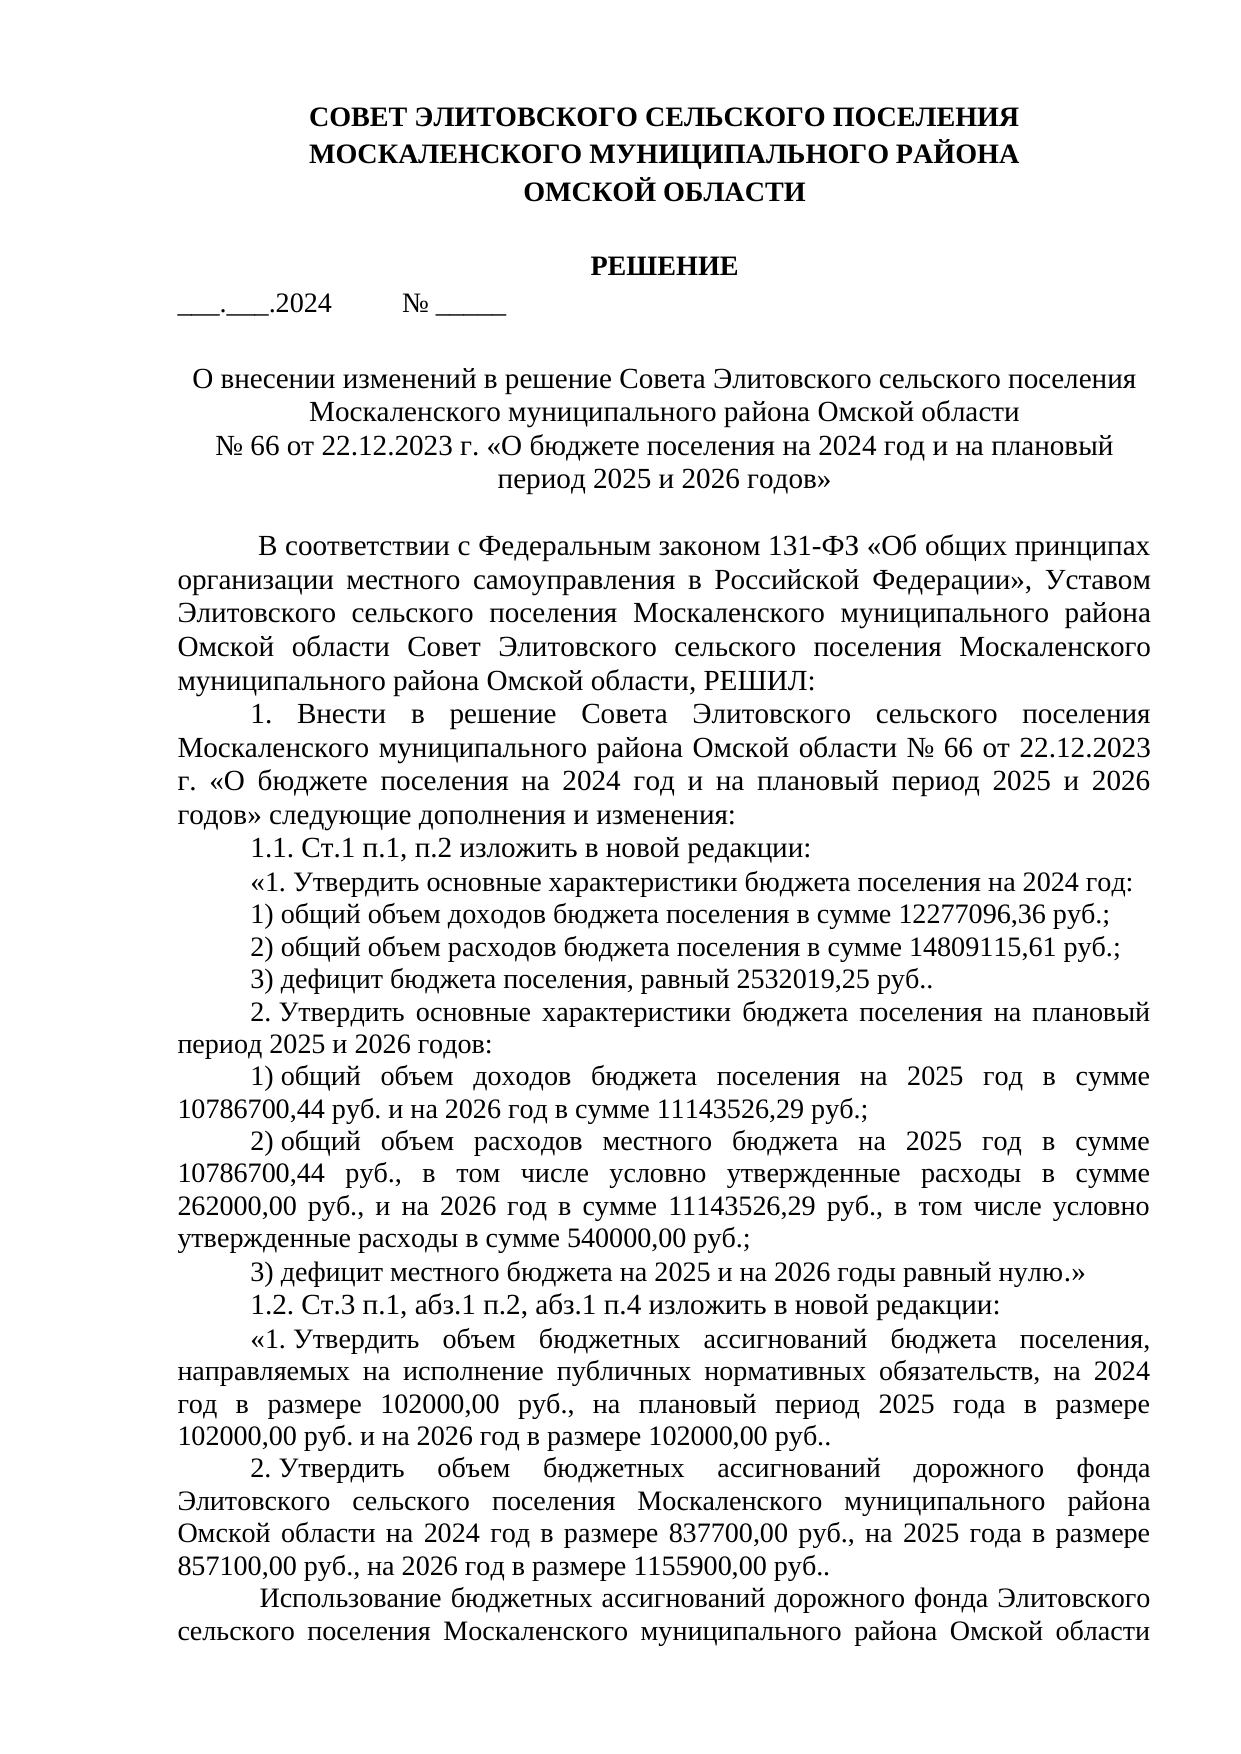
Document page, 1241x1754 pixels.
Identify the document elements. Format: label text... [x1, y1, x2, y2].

list 1.1. Ст.1 п.1, п.2 изложить в новой редакции: [250, 830, 1152, 864]
text В соответствии с Федеральным законом 131-ФЗ «Об общих принципах организации местного самоуправления в Российской Федерации», Уставом Элитовского сельского поселения Москаленского муниципального района Омской области Совет Элитовского сельского поселения Москаленского муниципального района Омской области, РЕШИЛ: [177, 528, 1152, 696]
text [177, 1581, 1152, 1646]
text «1. Утвердить основные характеристики бюджета поселения на 2024 год: [177, 864, 1152, 897]
text О внесении изменений в решение Совета Элитовского сельского поселения Москаленского муниципального района Омской области [177, 361, 1152, 428]
text ОМСКОЙ ОБЛАСТИ [177, 175, 1152, 207]
text «1. Утвердить объем бюджетных ассигнований бюджета поселения, направляемых на исполнение публичных нормативных обязательств, на 2024 год в размере 102000,00 руб., на плановый период 2025 года в размере 102000,00 руб. и на 2026 год в размере 102000,00 руб.. [177, 1321, 1152, 1452]
text 2. Утвердить объем бюджетных ассигнований дорожного фонда Элитовского сельского поселения Москаленского муниципального района Омской области на 2024 год в размере 837700,00 руб., на 2025 года в размере 857100,00 руб., на 2026 год в размере 1155900,00 руб.. [177, 1452, 1152, 1581]
text ___.___.2024 № _____ [177, 286, 1152, 319]
text 3) дефицит бюджета поселения, равный 2532019,25 руб.. [177, 962, 1152, 994]
text 2. Утвердить основные характеристики бюджета поселения на плановый период 2025 и 2026 годов: [177, 994, 1152, 1059]
text 2) общий объем расходов бюджета поселения в сумме 14809115,61 руб.; [177, 930, 1152, 962]
text РЕШЕНИЕ [177, 249, 1152, 282]
text МОСКАЛЕНСКОГО МУНИЦИПАЛЬНОГО РАЙОНА [177, 138, 1152, 170]
text 1) общий объем доходов бюджета поселения на 2025 год в сумме 10786700,44 руб. и на 2026 год в сумме 11143526,29 руб.; [177, 1059, 1152, 1124]
text 1. Внести в решение Совета Элитовского сельского поселения Москаленского муниципального района Омской области № 66 от 22.12.2023 г. «О бюджете поселения на 2024 год и на плановый период 2025 и 2026 годов» следующие дополнения и изменения: [177, 696, 1152, 830]
text 3) дефицит местного бюджета на 2025 и на 2026 годы равный нулю.» [177, 1254, 1152, 1287]
text № 66 от 22.12.2023 г. «О бюджете поселения на 2024 год и на плановый период 2025 и 2026 годов» [177, 428, 1152, 495]
text 2) общий объем расходов местного бюджета на 2025 год в сумме 10786700,44 руб., в том числе условно утвержденные расходы в сумме 262000,00 руб., и на 2026 год в сумме 11143526,29 руб., в том числе условно утвержденные расходы в сумме 540000,00 руб.; [177, 1124, 1152, 1254]
text 1) общий объем доходов бюджета поселения в сумме 12277096,36 руб.; [177, 897, 1152, 930]
text СОВЕТ ЭЛИТОВСКОГО СЕЛЬСКОГО ПОСЕЛЕНИЯ [177, 100, 1152, 133]
list 1.2. Ст.3 п.1, абз.1 п.2, абз.1 п.4 изложить в новой редакции: [250, 1287, 1152, 1321]
